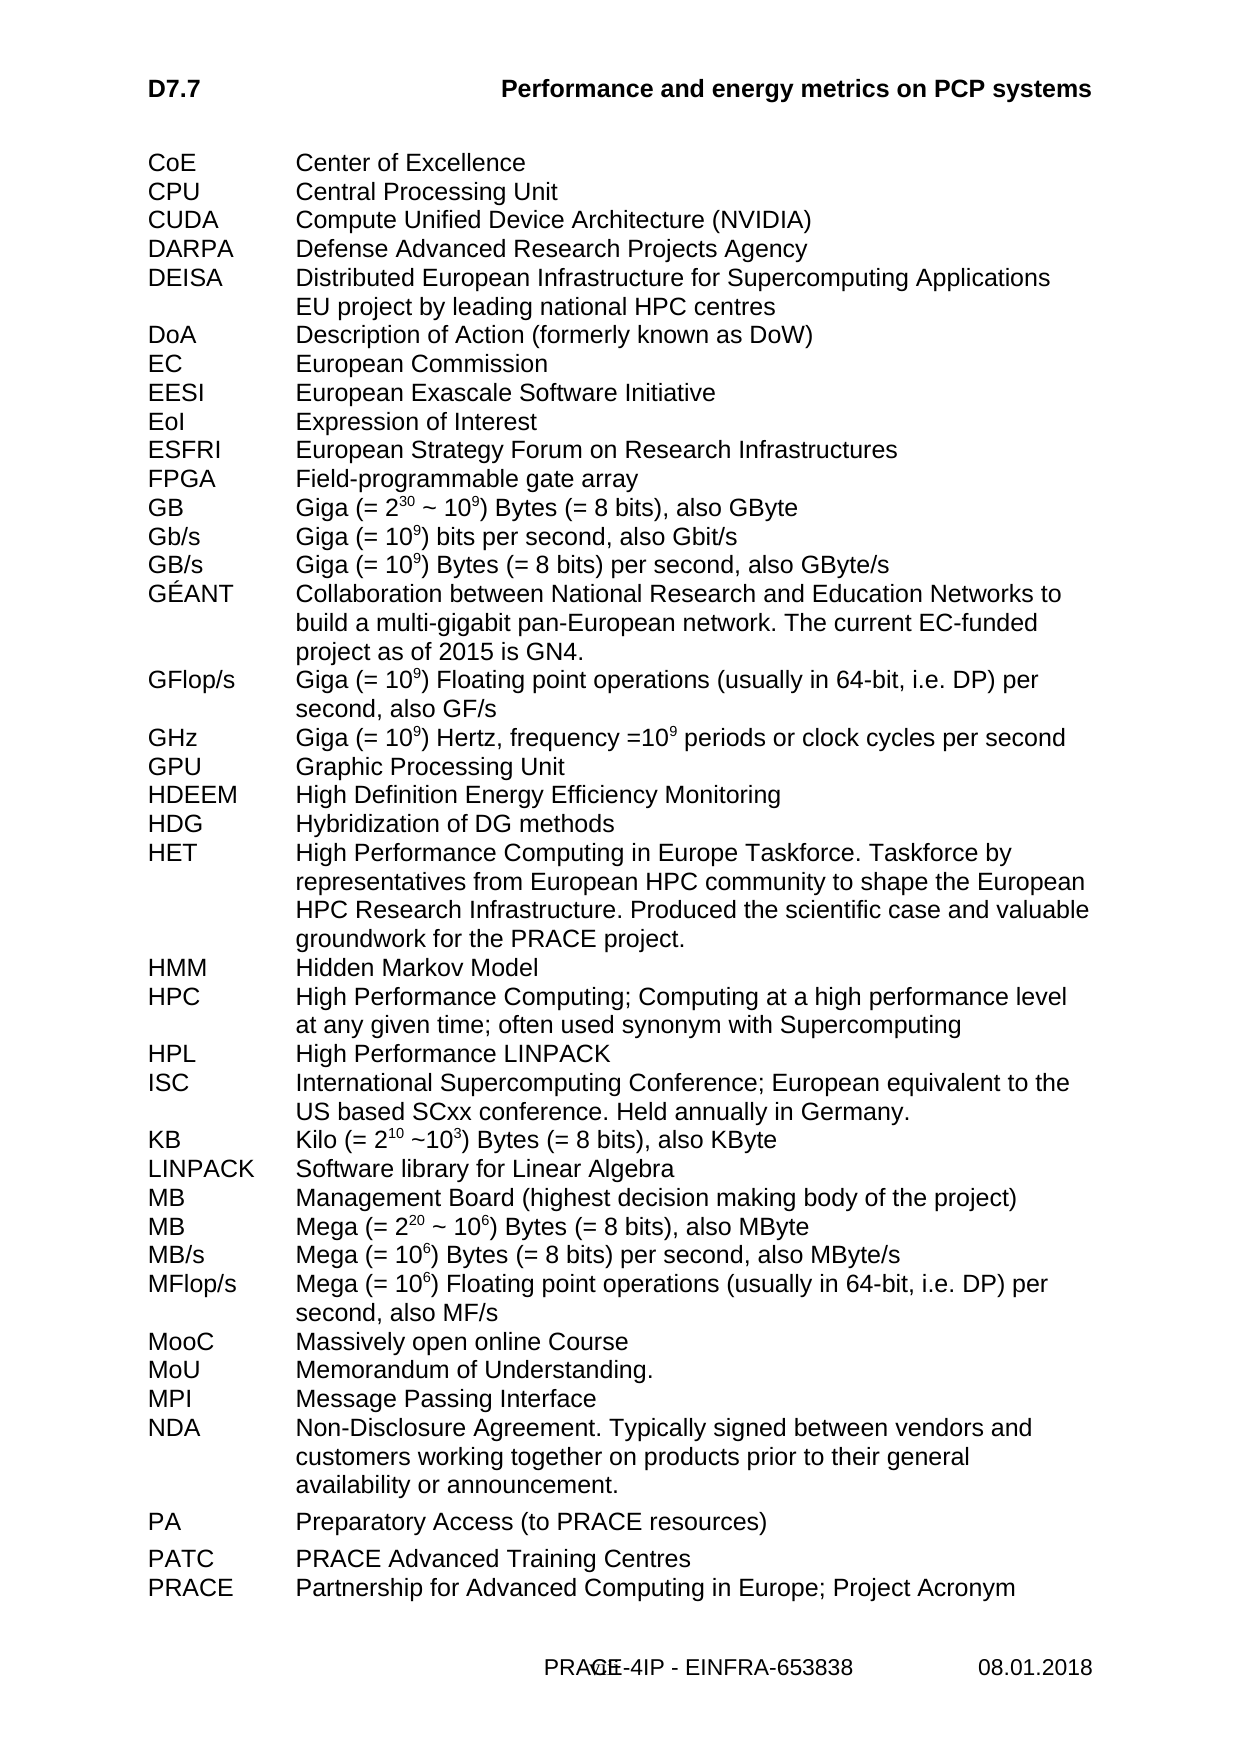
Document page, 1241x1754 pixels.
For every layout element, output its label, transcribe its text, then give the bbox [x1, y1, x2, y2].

text GPU Graphic Processing Unit [148, 751, 1092, 780]
text PA Preparatory Access (to PRACE resources) [148, 1507, 1092, 1536]
text HET High Performance Computing in Europe Taskforce. Taskforce by representatives from European HPC community to shape the European HPC Research Infrastructure. Produced the scientific case and valuable groundwork for the PRACE project. [148, 838, 1092, 953]
text HMM Hidden Markov Model [148, 953, 1092, 981]
text MB Management Board (highest decision making body of the project) [148, 1183, 1092, 1211]
text LINPACK Software library for Linear Algebra [148, 1154, 1092, 1183]
text DEISA Distributed European Infrastructure for Supercomputing Applications EU project by leading national HPC centres [148, 263, 1092, 320]
text ESFRI European Strategy Forum on Research Infrastructures [148, 435, 1092, 464]
text PRACE Partnership for Advanced Computing in Europe; Project Acronym [148, 1573, 1092, 1602]
text Gb/s Giga (= 109) bits per second, also Gbit/s [148, 521, 1092, 550]
text EC European Commission [148, 349, 1092, 378]
text HPC High Performance Computing; Computing at a high performance level at any given time; often used synonym with Supercomputing [148, 981, 1092, 1039]
text PATC PRACE Advanced Training Centres [148, 1544, 1092, 1573]
text DoA Description of Action (formerly known as DoW) [148, 320, 1092, 349]
text ISC International Supercomputing Conference; European equivalent to the US based SCxx conference. Held annually in Germany. [148, 1068, 1092, 1125]
text CUDA Compute Unified Device Architecture (NVIDIA) [148, 205, 1092, 234]
text MPI Message Passing Interface [148, 1384, 1092, 1413]
text HDEEM High Definition Energy Efficiency Monitoring [148, 780, 1092, 809]
text GFlop/s Giga (= 109) Floating point operations (usually in 64-bit, i.e. DP) per second, also GF/s [148, 665, 1092, 723]
text DARPA Defense Advanced Research Projects Agency [148, 234, 1092, 263]
text NDA Non-Disclosure Agreement. Typically signed between vendors and customers working together on products prior to their general availability or announcement. [148, 1413, 1092, 1499]
text FPGA Field-programmable gate array [148, 464, 1092, 493]
text MoU Memorandum of Understanding. [148, 1355, 1092, 1384]
text MB Mega (= 220 ~ 106) Bytes (= 8 bits), also MByte [148, 1211, 1092, 1240]
text KB Kilo (= 210 ~103) Bytes (= 8 bits), also KByte [148, 1125, 1092, 1154]
text GHz Giga (= 109) Hertz, frequency =109 periods or clock cycles per second [148, 723, 1092, 751]
text GB Giga (= 230 ~ 109) Bytes (= 8 bits), also GByte [148, 493, 1092, 521]
text MooC Massively open online Course [148, 1326, 1092, 1355]
text MFlop/s Mega (= 106) Floating point operations (usually in 64-bit, i.e. DP) per second, also MF/s [148, 1269, 1092, 1326]
text MB/s Mega (= 106) Bytes (= 8 bits) per second, also MByte/s [148, 1240, 1092, 1269]
text EoI Expression of Interest [148, 406, 1092, 435]
text GB/s Giga (= 109) Bytes (= 8 bits) per second, also GByte/s [148, 550, 1092, 579]
text EESI European Exascale Software Initiative [148, 378, 1092, 406]
text CoE Center of Excellence [148, 148, 1092, 176]
text HDG Hybridization of DG methods [148, 809, 1092, 838]
text HPL High Performance LINPACK [148, 1039, 1092, 1068]
text CPU Central Processing Unit [148, 176, 1092, 205]
text GÉANT Collaboration between National Research and Education Networks to build a multi-gigabit pan-European network. The current EC-funded project as of 2015 is GN4. [148, 579, 1092, 665]
